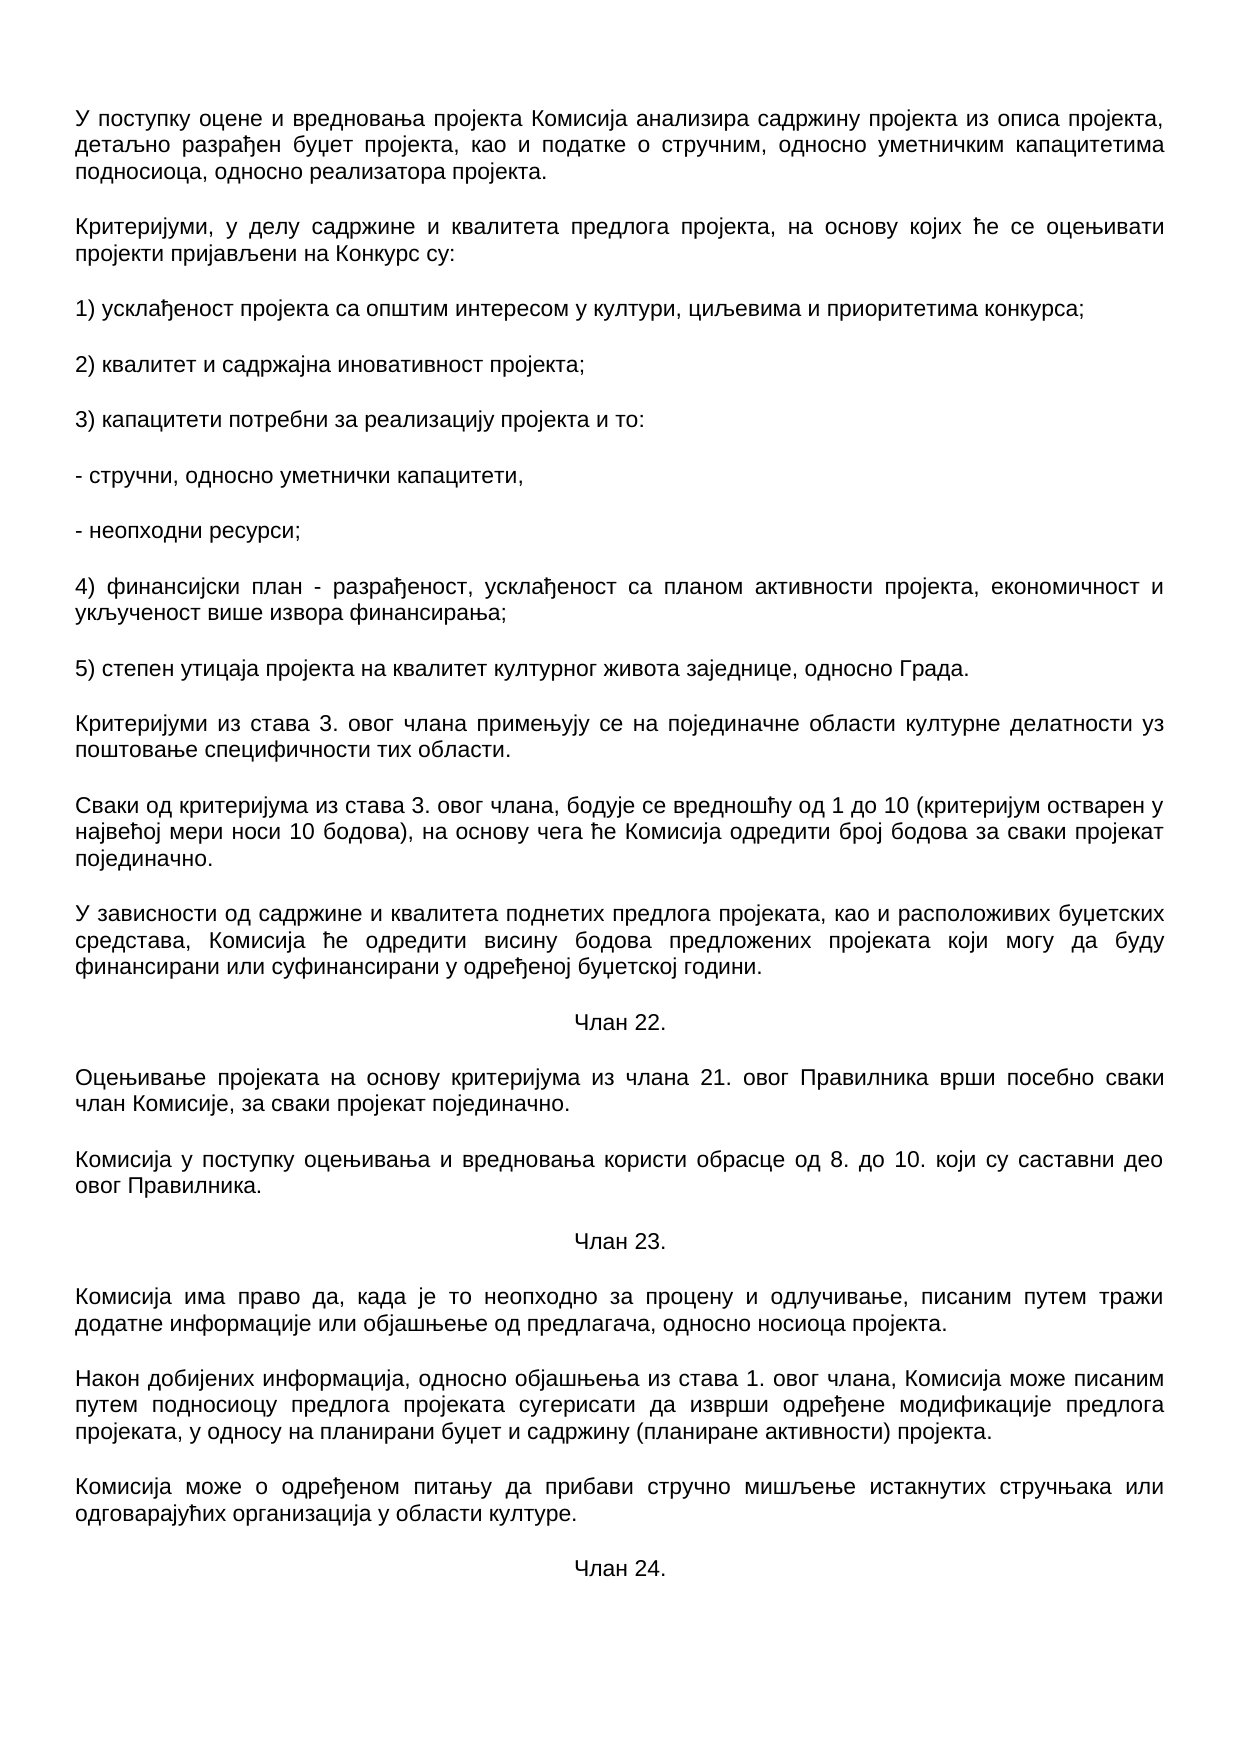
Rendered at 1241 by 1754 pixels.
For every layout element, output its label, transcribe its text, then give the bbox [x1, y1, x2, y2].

text 5) степен утицаја пројекта на квалитет културног живота заједнице, односно Града. [75, 654, 1165, 681]
text Комисија има право да, када је то неопходно за процену и одлучивање, писаним путем тражи додатне информације или објашњење од предлагача, односно носиоца пројекта. [75, 1283, 1165, 1336]
text Након добијених информација, односно објашњења из става 1. овог члана, Комисија може писаним путем подносиоцу предлога пројеката сугерисати да изврши одређене модификације предлога пројеката, у односу на планирани буџет и садржину (планиране активности) пројекта. [75, 1365, 1165, 1444]
text Члан 23. [75, 1228, 1165, 1254]
text - неопходни ресурси; [75, 517, 1165, 543]
text Комисија може о одређеном питању да прибави стручно мишљење истакнутих стручњака или одговарајућих организација у области културе. [75, 1473, 1165, 1526]
text Критеријуми из става 3. овог члана примењују се на појединачне области културне делатности уз поштовање специфичности тих области. [75, 710, 1165, 763]
text Сваки од критеријума из става 3. овог члана, бодује се вредношћу од 1 до 10 (критеријум остварен у највећој мери носи 10 бодова), на основу чега ће Комисија одредити број бодова за сваки пројекат појединачно. [75, 792, 1165, 871]
text Члан 22. [75, 1008, 1165, 1035]
text 1) усклађеност пројекта са општим интересом у култури, циљевима и приоритетима конкурса; [75, 295, 1165, 321]
text Критеријуми, у делу садржине и квалитета предлога пројекта, на основу којих ће се оцењивати пројекти пријављени на Конкурс су: [75, 213, 1165, 266]
text - стручни, односно уметнички капацитети, [75, 462, 1165, 488]
text Члан 24. [75, 1555, 1165, 1582]
text 2) квалитет и садржајна иновативност пројекта; [75, 351, 1165, 377]
text У зависности од садржине и квалитета поднетих предлога пројеката, као и расположивих буџетских средстава, Комисија ће одредити висину бодова предложених пројеката који могу да буду финансирани или суфинансирани у одређеној буџетској години. [75, 900, 1165, 979]
text 3) капацитети потребни за реализацију пројекта и то: [75, 406, 1165, 432]
text 4) финансијски план - разрађеност, усклађеност са планом активности пројекта, економичност и укљученост више извора финансирања; [75, 573, 1165, 625]
text Оцењивање пројеката на основу критеријума из члана 21. овог Правилника врши посебно сваки члан Комисије, за сваки пројекат појединачно. [75, 1064, 1165, 1117]
text Комисија у поступку оцењивања и вредновања користи обрасце од 8. до 10. који су саставни део овог Правилника. [75, 1146, 1165, 1198]
text У поступку оцене и вредновања пројекта Комисија анализира садржину пројекта из описа пројекта, детаљно разрађен буџет пројекта, као и податке о стручним, односно уметничким капацитетима подносиоца, односно реализатора пројекта. [75, 105, 1165, 184]
